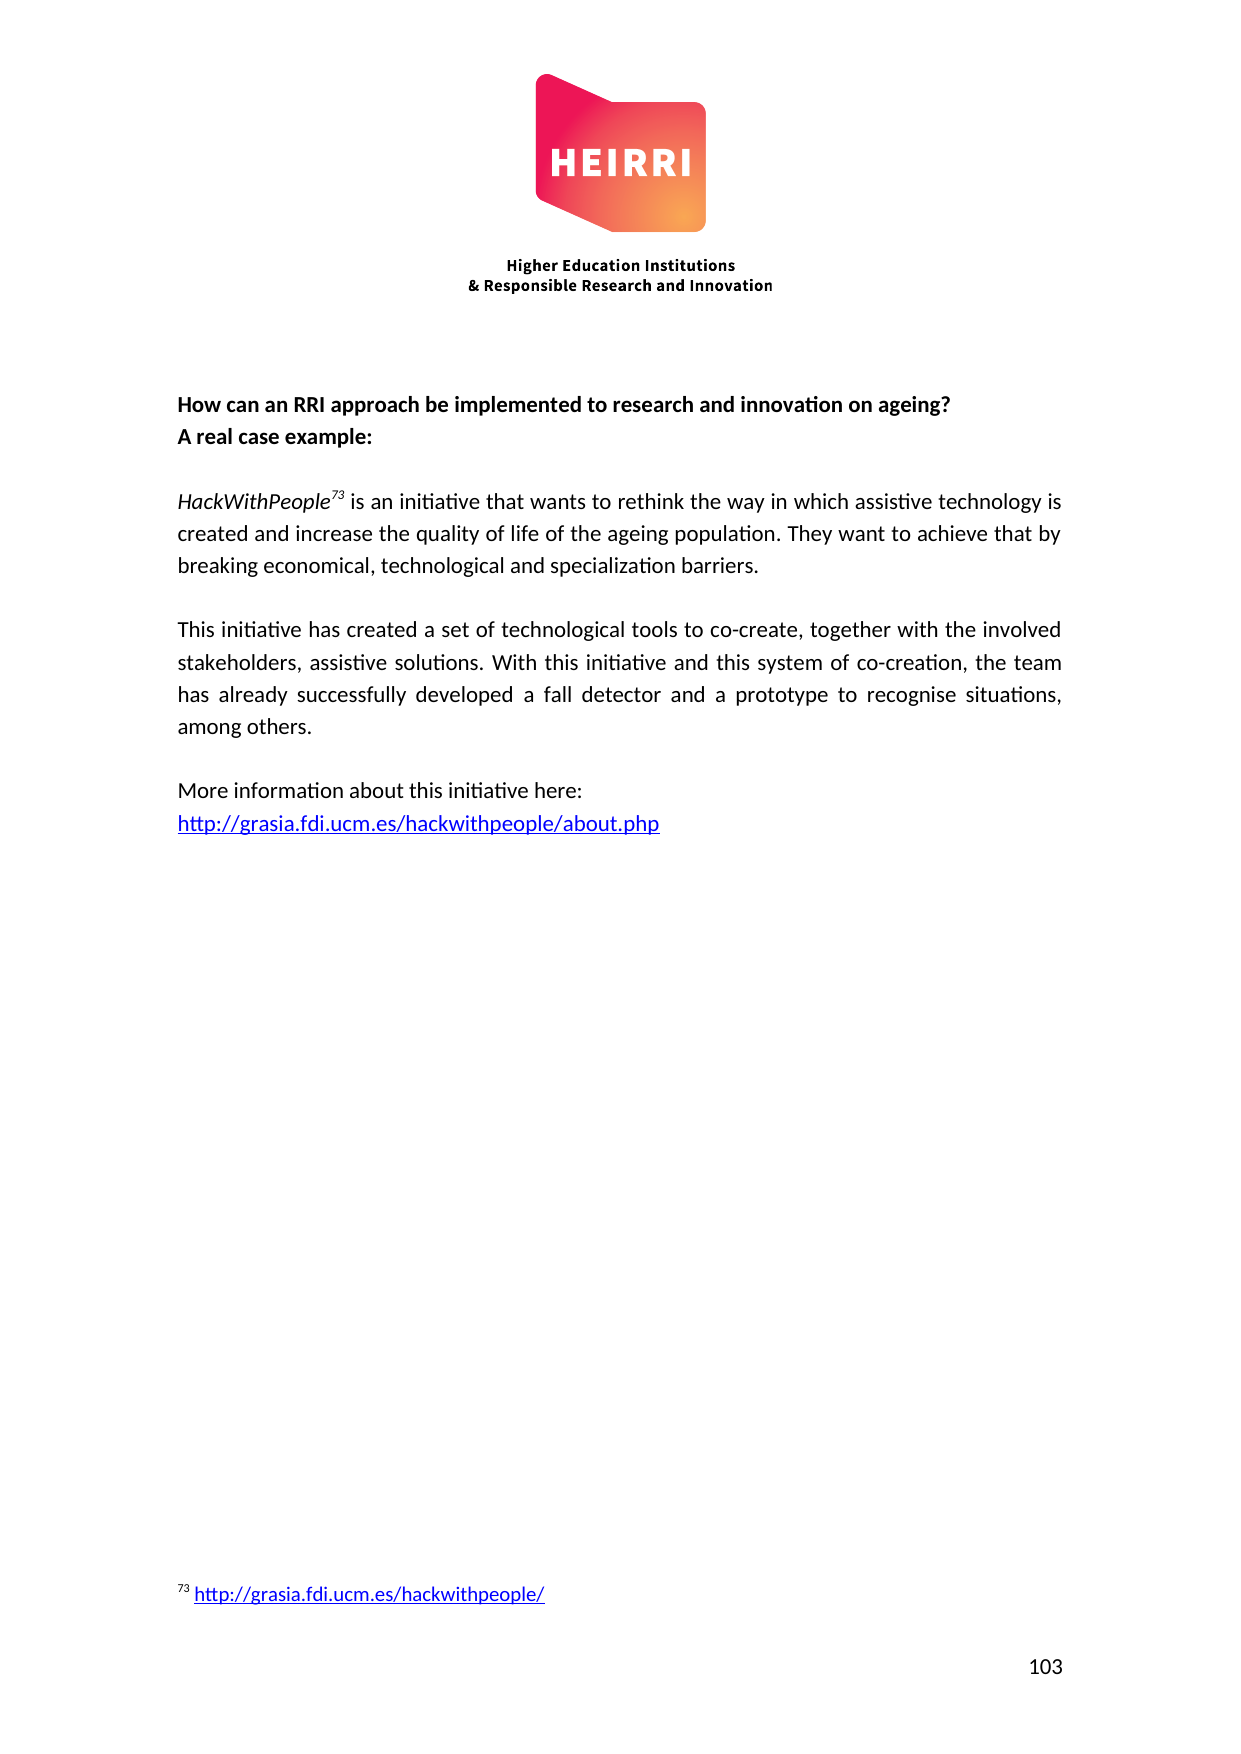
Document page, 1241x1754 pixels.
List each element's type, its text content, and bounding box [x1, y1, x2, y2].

text How can an RRI approach be implemented to research and innovation on ageing? [177, 390, 1063, 418]
text More information about this initiative here: [177, 777, 1063, 804]
text HackWithPeople is an initiative that wants to rethink the way in which assistive technology is created and increase the quality of life of the ageing population. They want to achieve that by breaking economical, technological and specialization barriers. [177, 487, 1063, 579]
text This initiative has created a set of technological tools to co-create, together with the involved stakeholders, assistive solutions. With this initiative and this system of co-creation, the team has already successfully developed a fall detector and a prototype to recognise situations, among others. [177, 616, 1063, 740]
text A real case example: [177, 422, 1063, 451]
text http://grasia.fdi.ucm.es/hackwithpeople/about.php [177, 809, 1063, 837]
picture [468, 74, 772, 294]
